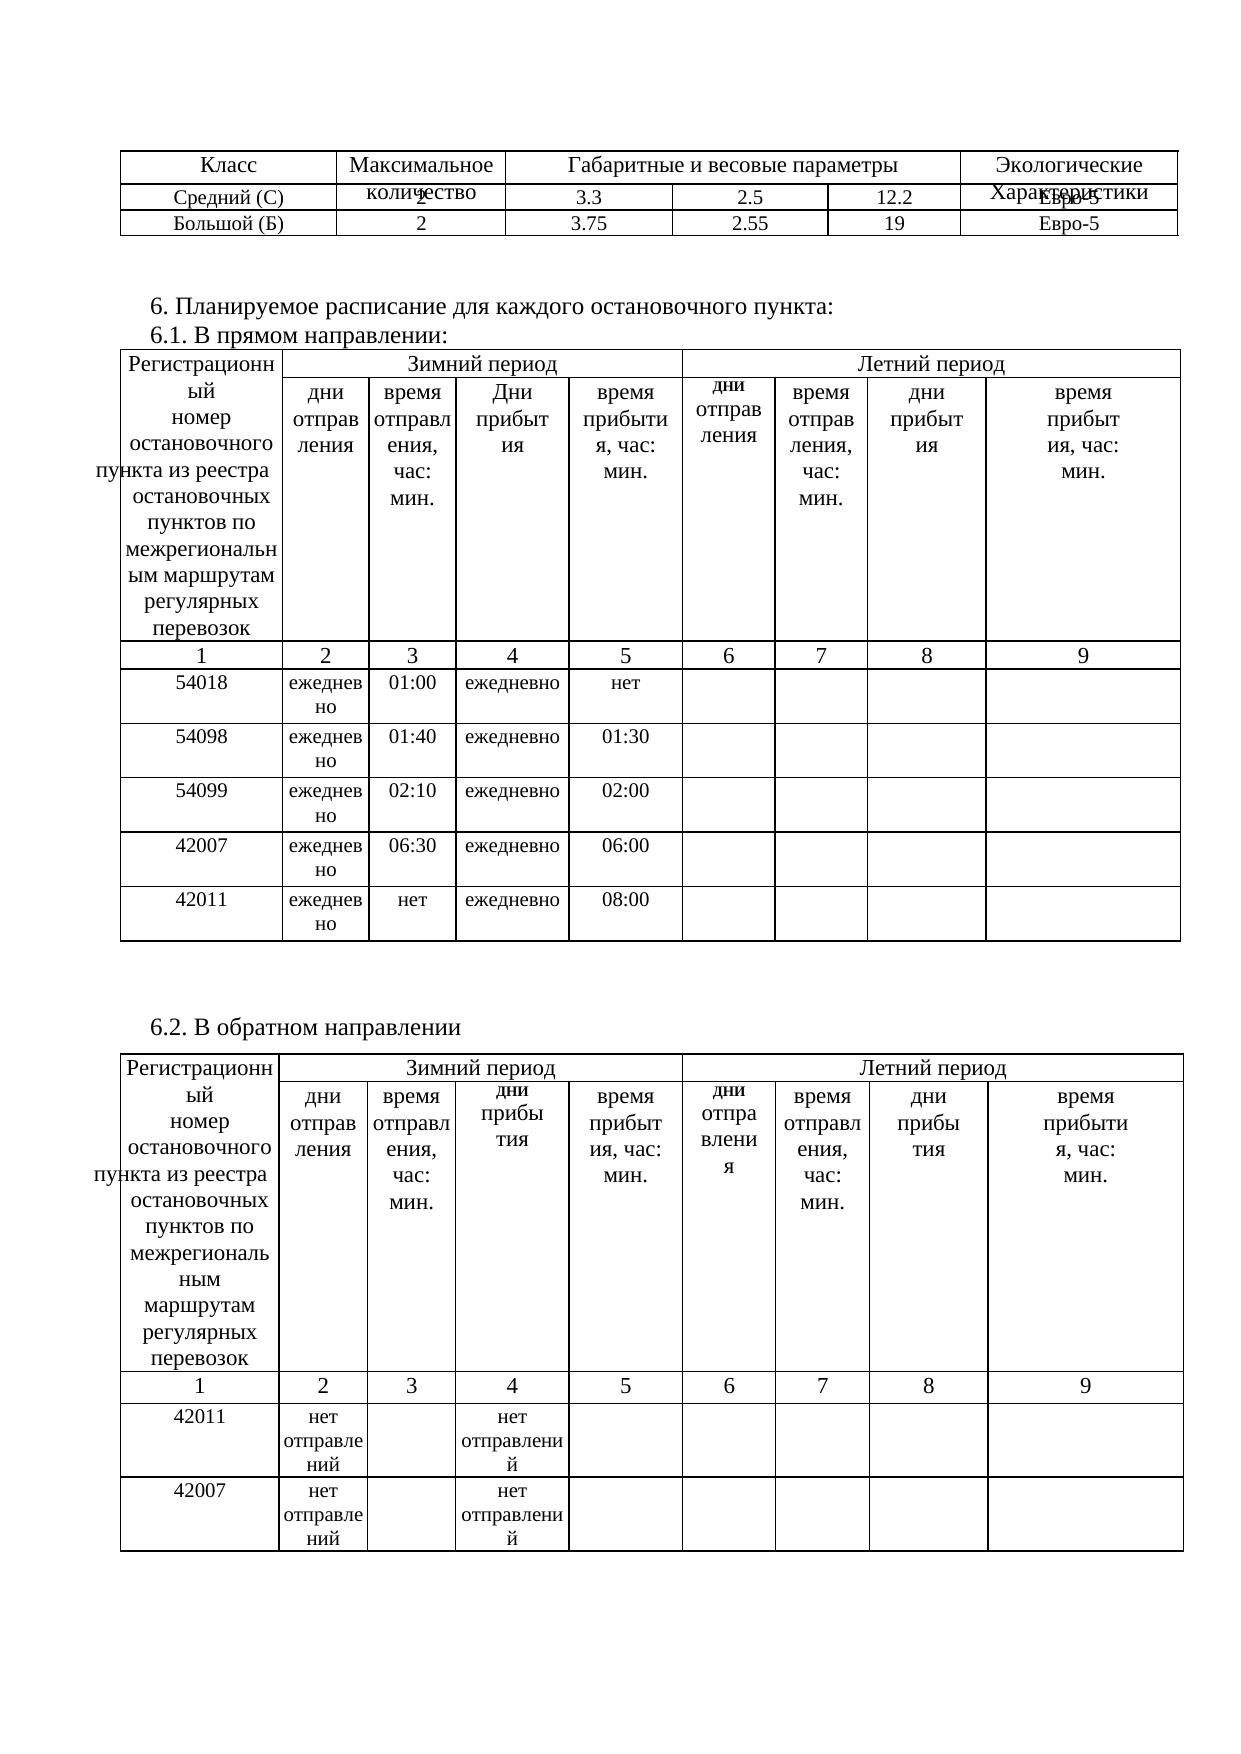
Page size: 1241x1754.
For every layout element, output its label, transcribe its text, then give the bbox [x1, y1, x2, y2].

table_cell [868, 670, 985, 722]
table_cell 02:00 [570, 778, 682, 831]
table_cell [776, 724, 867, 777]
table_cell 08:00 [570, 887, 682, 940]
table_cell [987, 778, 1180, 831]
table_cell время отправл ения, час: мин. [368, 1082, 455, 1371]
table_cell 42011 [121, 1404, 278, 1476]
table_cell ежедневно [283, 833, 368, 886]
table_cell ежедневно [457, 724, 568, 777]
table_header Зимний период [280, 1055, 682, 1081]
table_cell 2.5 [673, 185, 827, 209]
table_cell [683, 670, 774, 722]
table_cell [683, 724, 774, 777]
table_header Габаритные и весовые параметры [506, 152, 960, 183]
table_header Летний период [683, 1055, 1183, 1081]
table_cell 2 [280, 1372, 367, 1402]
table_cell [870, 1478, 987, 1550]
table_cell [368, 1404, 455, 1476]
table_cell ежедневно [283, 670, 368, 722]
table_cell 42007 [121, 1478, 278, 1550]
table_cell 01:00 [370, 670, 455, 722]
table_cell время прибыт ия, час: мин. [570, 1082, 682, 1371]
table_cell 06:00 [570, 833, 682, 886]
table_cell нет отправлений [456, 1478, 568, 1550]
table_cell 8 [868, 642, 985, 668]
table_cell [776, 670, 867, 722]
table_cell ежедневно [283, 724, 368, 777]
table_cell [776, 887, 867, 940]
table_cell [987, 670, 1180, 722]
table_cell время прибыти я, час: мин. [989, 1082, 1183, 1371]
table_header Зимний период [283, 350, 682, 377]
table_header Максимальное количество [337, 152, 505, 183]
table_cell [776, 778, 867, 831]
table_cell 42011 [121, 887, 282, 940]
table_cell Евро-5 [961, 185, 1177, 209]
table_cell дни отправ ления [283, 378, 368, 640]
table_cell 06:30 [370, 833, 455, 886]
table_cell ДНИ отпра влени я [683, 1082, 775, 1371]
table_cell [776, 1478, 869, 1550]
table_cell [683, 778, 774, 831]
table_cell [868, 724, 985, 777]
table_cell 02:10 [370, 778, 455, 831]
table_cell [570, 1404, 682, 1476]
table_cell [776, 833, 867, 886]
text 6.2. В обратном направлении [150, 1012, 1090, 1040]
table_cell время прибыт ия, час: мин. [987, 378, 1180, 640]
table_cell 3.75 [506, 211, 672, 234]
table_cell 2 [337, 185, 505, 209]
table_cell Средний (С) [121, 185, 336, 209]
table_cell 1 [121, 642, 282, 668]
table_cell ежедневно [457, 887, 568, 940]
table_cell 7 [776, 642, 867, 668]
table_cell нет [570, 670, 682, 722]
table_cell [683, 1404, 775, 1476]
table_header Класс [121, 152, 336, 183]
table_cell ДНИ отправ ления [683, 378, 774, 640]
table_cell [776, 1404, 869, 1476]
table_cell 42007 [121, 833, 282, 886]
table_cell [683, 887, 774, 940]
table_cell 3 [370, 642, 455, 668]
table_cell 2 [283, 642, 368, 668]
table_cell [987, 887, 1180, 940]
table_cell 1 [121, 1372, 278, 1402]
table_cell ежедневно [283, 778, 368, 831]
table_cell 3.3 [506, 185, 672, 209]
table_cell [868, 887, 985, 940]
table_cell [989, 1404, 1183, 1476]
table_cell 9 [987, 642, 1180, 668]
table_cell ежедневно [283, 887, 368, 940]
table_cell дни отправ ления [280, 1082, 367, 1371]
table_cell нет отправлений [280, 1404, 367, 1476]
table_cell [870, 1404, 987, 1476]
table_cell 8 [870, 1372, 987, 1402]
table_cell 2.55 [673, 211, 827, 234]
table_cell 01:40 [370, 724, 455, 777]
table_cell 5 [570, 1372, 682, 1402]
table_cell 7 [776, 1372, 869, 1402]
text 6.1. В прямом направлении: [150, 320, 1090, 349]
table_cell [987, 833, 1180, 886]
table_cell Большой (Б) [121, 211, 336, 234]
table_header Экологические Характеристики [961, 152, 1177, 183]
table_cell Дни прибыт ия [457, 378, 568, 640]
table_header Летний период [683, 350, 1180, 377]
table_cell 54099 [121, 778, 282, 831]
table_cell ежедневно [457, 833, 568, 886]
table_cell ДНИ прибы тия [456, 1082, 568, 1371]
table_cell дни прибыт ия [868, 378, 985, 640]
text 6. Планируемое расписание для каждого остановочного пункта: [150, 291, 1090, 320]
table_cell [987, 724, 1180, 777]
table_cell [868, 833, 985, 886]
table_cell 54018 [121, 670, 282, 722]
table_cell [868, 778, 985, 831]
table_cell время отправл ения, час: мин. [370, 378, 455, 640]
table_cell 19 [829, 211, 960, 234]
table_cell [683, 1478, 775, 1550]
table_cell нет отправлений [456, 1404, 568, 1476]
table_cell 6 [683, 1372, 775, 1402]
table_cell Евро-5 [961, 211, 1177, 234]
table_cell время отправл ения, час: мин. [776, 1082, 869, 1371]
table_cell 54098 [121, 724, 282, 777]
table_cell 4 [456, 1372, 568, 1402]
table_cell [989, 1478, 1183, 1550]
table_cell [570, 1478, 682, 1550]
table_cell 5 [570, 642, 682, 668]
table_cell 2 [337, 211, 505, 234]
table_cell 9 [989, 1372, 1183, 1402]
table_cell ежедневно [457, 778, 568, 831]
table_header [121, 1055, 278, 1371]
table_cell 01:30 [570, 724, 682, 777]
table_cell дни прибы тия [870, 1082, 987, 1371]
table_header Регистрационный номер остановочного пункта из реестра остановочных пунктов по межрегиональным маршрутам регулярных перевозок [121, 350, 282, 640]
table_cell 12.2 [829, 185, 960, 209]
table_cell ежедневно [457, 670, 568, 722]
table_cell 4 [457, 642, 568, 668]
table_cell [683, 833, 774, 886]
table_cell время отправ ления, час: мин. [776, 378, 867, 640]
table_cell нет [370, 887, 455, 940]
table_cell нет отправлений [280, 1478, 367, 1550]
table_cell время прибыти я, час: мин. [570, 378, 682, 640]
table_cell 3 [368, 1372, 455, 1402]
table_cell 6 [683, 642, 774, 668]
table_cell [368, 1478, 455, 1550]
